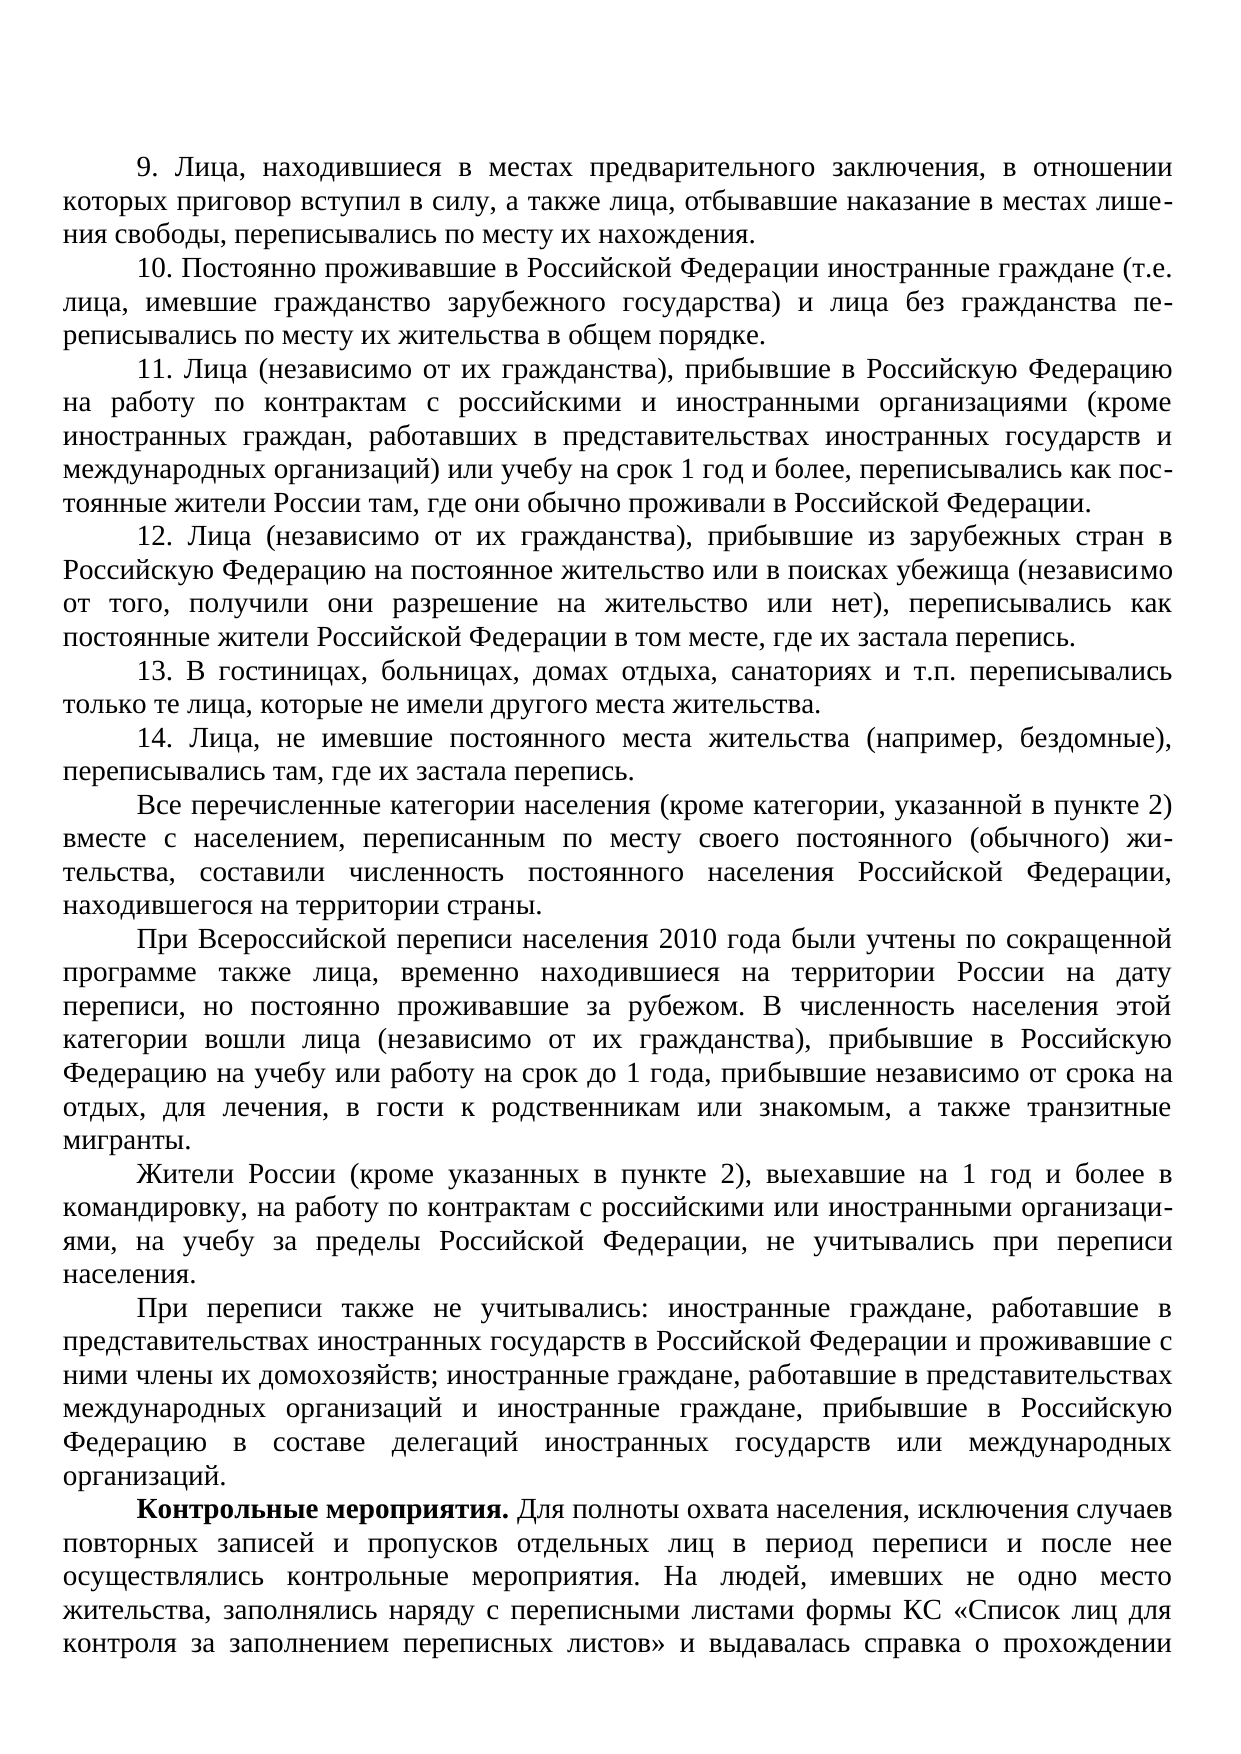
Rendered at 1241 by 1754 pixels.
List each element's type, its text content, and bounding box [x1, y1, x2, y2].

text Все перечисленные категории населения (кроме категории, указанной в пункте 2) вместе с населением, переписанным по месту своего постоянного (обычного) жительства, составили численность постоянного населения Российской Федерации, находившегося на территории страны. [63, 787, 1173, 921]
text 14. Лица, не имевшие постоянного места жительства (например, бездомные), переписывались там, где их застала перепись. [63, 720, 1173, 787]
text 12. Лица (независимо от их гражданства), прибывшие из зарубежных стран в Российскую Федерацию на постоянное жительство или в поисках убежища (независимо от того, получили они разрешение на жительство или нет), переписывались как постоянные жители Российской Федерации в том месте, где их застала перепись. [63, 518, 1173, 653]
text 11. Лица (независимо от их гражданства), прибывшие в Российскую Федерацию на работу по контрактам с российскими и иностранными организациями (кроме иностранных граждан, работавших в представительствах иностранных государств и международных организаций) или учебу на срок 1 год и более, переписывались как постоянные жители России там, где они обычно проживали в Российской Федерации. [63, 351, 1173, 518]
text 9. Лица, находившиеся в местах предварительного заключения, в отношении которых приговор вступил в силу, а также лица, отбывавшие наказание в местах лишения свободы, переписывались по месту их нахождения. [63, 149, 1173, 250]
text Жители России (кроме указанных в пункте 2), выехавшие на 1 год и более в командировку, на работу по контрактам с российскими или иностранными организациями, на учебу за пределы Российской Федерации, не учитывались при переписи населения. [63, 1156, 1173, 1290]
text 10. Постоянно проживавшие в Российской Федерации иностранные граждане (т.е. лица, имевшие гражданство зарубежного государства) и лица без гражданства переписывались по месту их жительства в общем порядке. [63, 250, 1173, 351]
text 13. В гостиницах, больницах, домах отдыха, санаториях и т.п. переписывались только те лица, которые не имели другого места жительства. [63, 653, 1173, 720]
text При Всероссийской переписи населения 2010 года были учтены по сокращенной программе также лица, временно находившиеся на территории России на дату переписи, но постоянно проживавшие за рубежом. В численность населения этой категории вошли лица (независимо от их гражданства), прибывшие в Российскую Федерацию на учебу или работу на срок до 1 года, прибывшие независимо от срока на отдых, для лечения, в гости к родственникам или знакомым, а также транзитные мигранты. [63, 921, 1173, 1156]
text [63, 1491, 1173, 1659]
text При переписи также не учитывались: иностранные граждане, работавшие в представительствах иностранных государств в Российской Федерации и проживавшие с ними члены их домохозяйств; иностранные граждане, работавшие в представительствах международных организаций и иностранные граждане, прибывшие в Российскую Федерацию в составе делегаций иностранных государств или международных организаций. [63, 1290, 1173, 1491]
